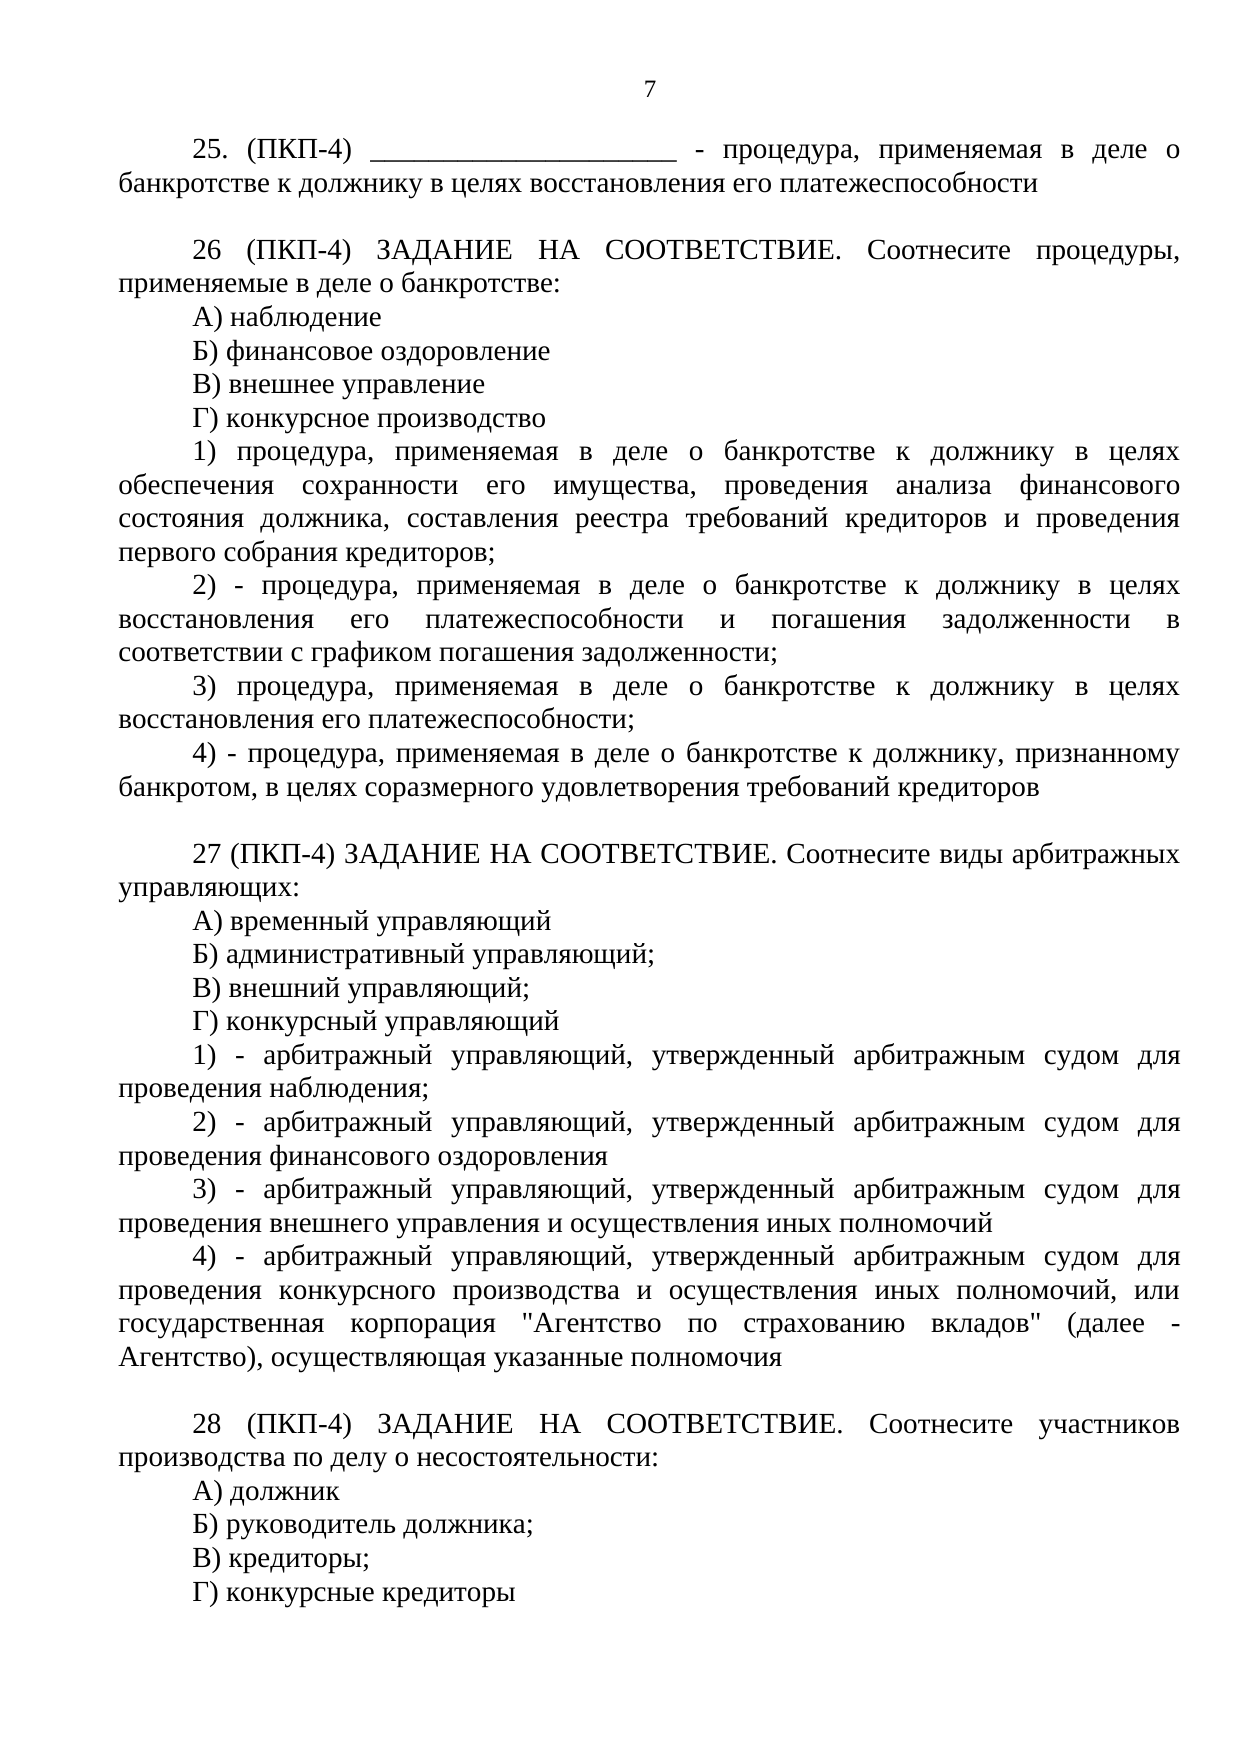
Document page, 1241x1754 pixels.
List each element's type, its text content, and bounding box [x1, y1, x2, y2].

text А) временный управляющий [118, 903, 1181, 936]
text А) наблюдение [118, 299, 1181, 333]
text Г) конкурсные кредиторы [118, 1574, 1181, 1607]
text 26 (ПКП-4) ЗАДАНИЕ НА СООТВЕТСТВИЕ. Соотнесите процедуры, применяемые в деле о банкротстве: [118, 232, 1181, 299]
text 28 (ПКП-4) ЗАДАНИЕ НА СООТВЕТСТВИЕ. Соотнесите участников производства по делу о несостоятельности: [118, 1406, 1181, 1473]
text 3) - арбитражный управляющий, утвержденный арбитражным судом для проведения внешнего управления и осуществления иных полномочий [118, 1171, 1181, 1238]
text 1) - арбитражный управляющий, утвержденный арбитражным судом для проведения наблюдения; [118, 1037, 1181, 1104]
text В) кредиторы; [118, 1540, 1181, 1574]
text Б) административный управляющий; [118, 936, 1181, 970]
text Б) финансовое оздоровление [118, 333, 1181, 366]
text Б) руководитель должника; [118, 1507, 1181, 1540]
text 27 (ПКП-4) ЗАДАНИЕ НА СООТВЕТСТВИЕ. Соотнесите виды арбитражных управляющих: [118, 836, 1181, 903]
text В) внешний управляющий; [118, 970, 1181, 1003]
text 4) - процедура, применяемая в деле о банкротстве к должнику, признанному банкротом, в целях соразмерного удовлетворения требований кредиторов [118, 735, 1181, 802]
text 4) - арбитражный управляющий, утвержденный арбитражным судом для проведения конкурсного производства и осуществления иных полномочий, или государственная корпорация "Агентство по страхованию вкладов" (далее - Агентство), осуществляющая указанные полномочия [118, 1238, 1181, 1372]
text 2) - арбитражный управляющий, утвержденный арбитражным судом для проведения финансового оздоровления [118, 1104, 1181, 1171]
text 1) процедура, применяемая в деле о банкротстве к должнику в целях обеспечения сохранности его имущества, проведения анализа финансового состояния должника, составления реестра требований кредиторов и проведения первого собрания кредиторов; [118, 433, 1181, 567]
text 25. (ПКП-4) _____________________ - процедура, применяемая в деле о банкротстве к должнику в целях восстановления его платежеспособности [118, 131, 1181, 198]
text 2) - процедура, применяемая в деле о банкротстве к должнику в целях восстановления его платежеспособности и погашения задолженности в соответствии с графиком погашения задолженности; [118, 567, 1181, 668]
text А) должник [118, 1473, 1181, 1507]
text Г) конкурсное производство [118, 400, 1181, 433]
text Г) конкурсный управляющий [118, 1003, 1181, 1037]
text В) внешнее управление [118, 366, 1181, 400]
text 3) процедура, применяемая в деле о банкротстве к должнику в целях восстановления его платежеспособности; [118, 668, 1181, 735]
